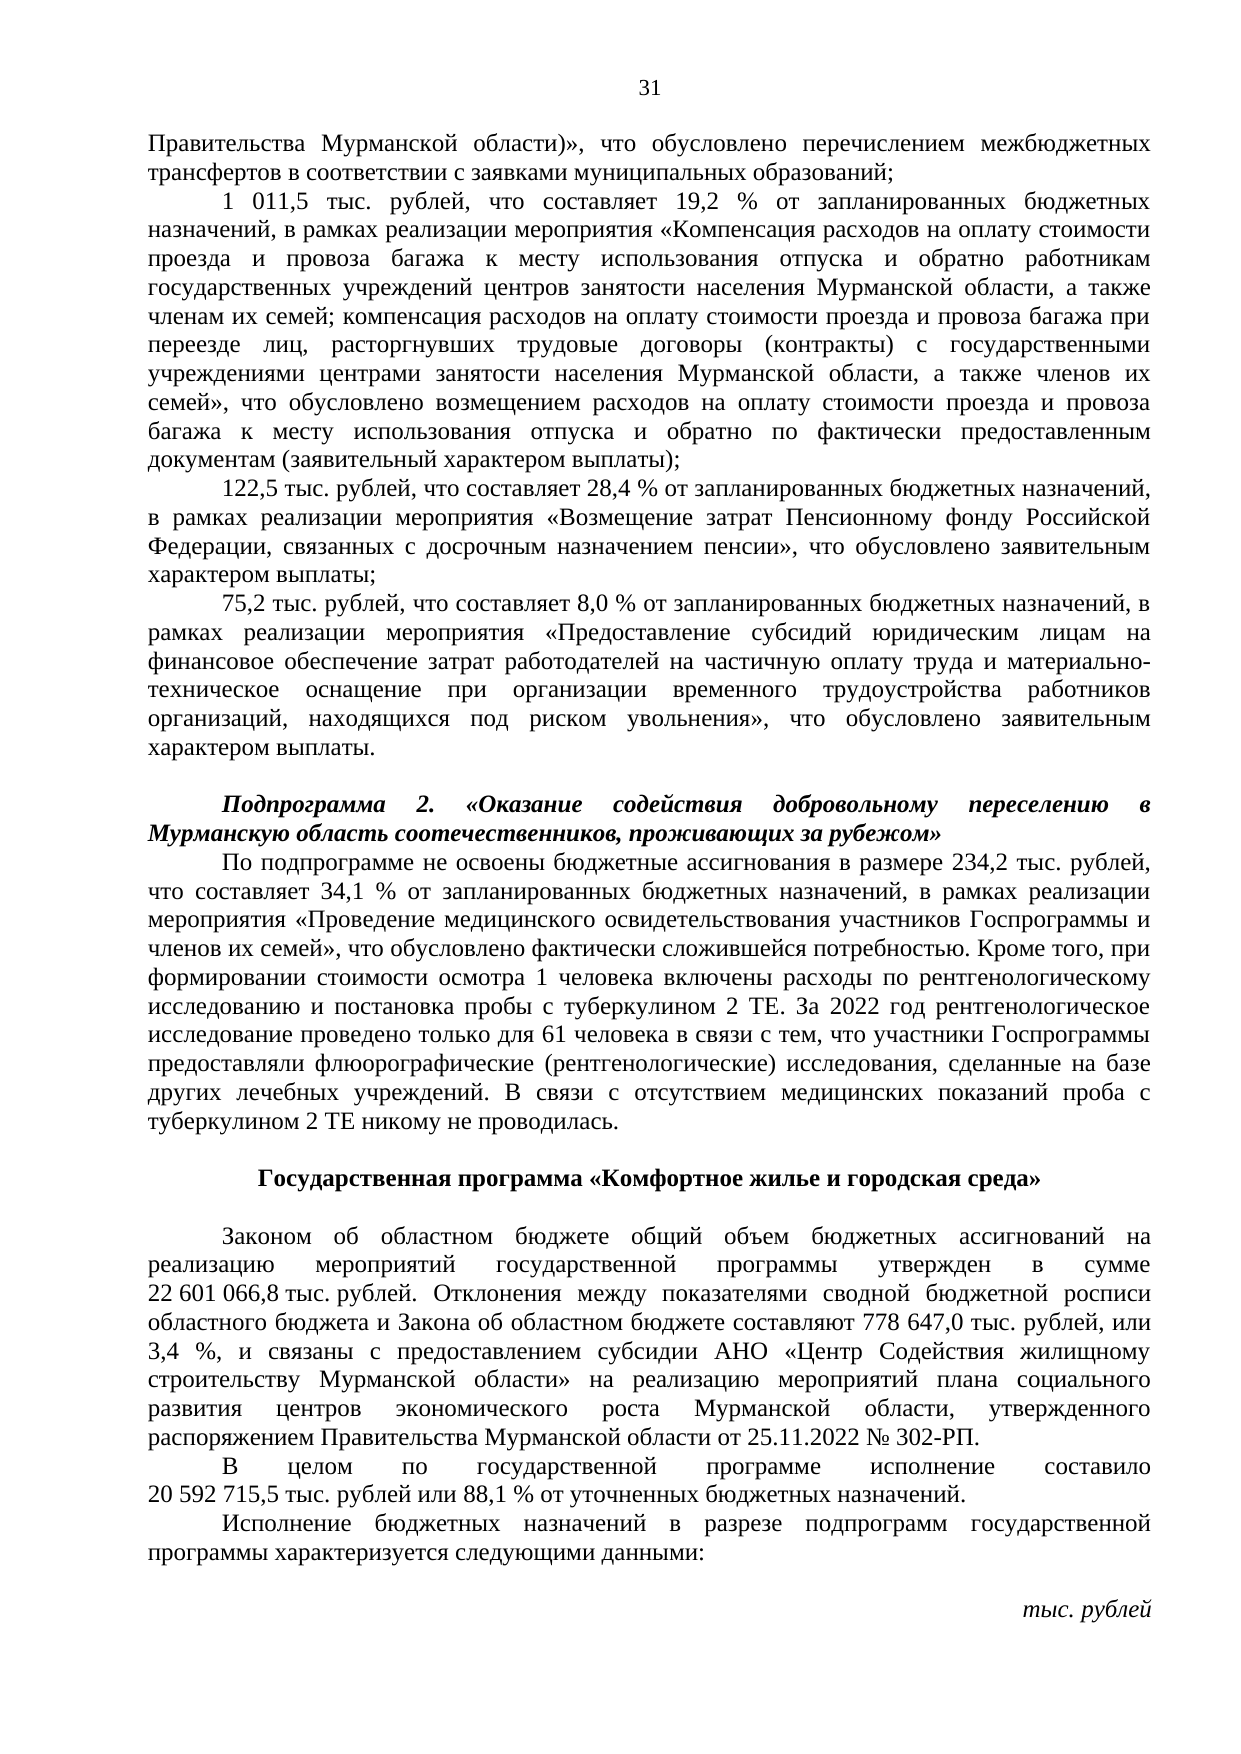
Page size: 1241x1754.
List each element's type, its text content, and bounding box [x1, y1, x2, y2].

text Исполнение бюджетных назначений в разрезе подпрограмм государственной программы характеризуется следующими данными: [148, 1508, 1152, 1566]
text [148, 128, 1152, 186]
subtitle Государственная программа «Комфортное жилье и городская среда» [148, 1163, 1152, 1192]
text тыс. рублей [148, 1594, 1152, 1623]
text Законом об областном бюджете общий объем бюджетных ассигнований на реализацию мероприятий государственной программы утвержден в сумме 22 601 066,8 тыс. рублей. Отклонения между показателями сводной бюджетной росписи областного бюджета и Закона об областном бюджете составляют 778 647,0 тыс. рублей, или 3,4 %, и связаны с предоставлением субсидии АНО «Центр Содействия жилищному строительству Мурманской области» на реализацию мероприятий плана социального развития центров экономического роста Мурманской области, утвержденного распоряжением Правительства Мурманской области от 25.11.2022 № 302-РП. [148, 1221, 1152, 1451]
text По подпрограмме не освоены бюджетные ассигнования в размере 234,2 тыс. рублей, что составляет 34,1 % от запланированных бюджетных назначений, в рамках реализации мероприятия «Проведение медицинского освидетельствования участников Госпрограммы и членов их семей», что обусловлено фактически сложившейся потребностью. Кроме того, при формировании стоимости осмотра 1 человека включены расходы по рентгенологическому исследованию и постановка пробы с туберкулином 2 ТЕ. За 2022 год рентгенологическое исследование проведено только для 61 человека в связи с тем, что участники Госпрограммы предоставляли флюорографические (рентгенологические) исследования, сделанные на базе других лечебных учреждений. В связи с отсутствием медицинских показаний проба с туберкулином 2 ТЕ никому не проводилась. [148, 847, 1152, 1134]
text 1 011,5 тыс. рублей, что составляет 19,2 % от запланированных бюджетных назначений, в рамках реализации мероприятия «Компенсация расходов на оплату стоимости проезда и провоза багажа к месту использования отпуска и обратно работникам государственных учреждений центров занятости населения Мурманской области, а также членам их семей; компенсация расходов на оплату стоимости проезда и провоза багажа при переезде лиц, расторгнувших трудовые договоры (контракты) с государственными учреждениями центрами занятости населения Мурманской области, а также членов их семей», что обусловлено возмещением расходов на оплату стоимости проезда и провоза багажа к месту использования отпуска и обратно по фактически предоставленным документам (заявительный характером выплаты); [148, 186, 1152, 473]
text 122,5 тыс. рублей, что составляет 28,4 % от запланированных бюджетных назначений, в рамках реализации мероприятия «Возмещение затрат Пенсионному фонду Российской Федерации, связанных с досрочным назначением пенсии», что обусловлено заявительным характером выплаты; [148, 473, 1152, 588]
text В целом по государственной программе исполнение составило 20 592 715,5 тыс. рублей или 88,1 % от уточненных бюджетных назначений. [148, 1451, 1152, 1508]
text Подпрограмма 2. «Оказание содействия добровольному переселению в Мурманскую область соотечественников, проживающих за рубежом» [148, 789, 1152, 847]
text 75,2 тыс. рублей, что составляет 8,0 % от запланированных бюджетных назначений, в рамках реализации мероприятия «Предоставление субсидий юридическим лицам на финансовое обеспечение затрат работодателей на частичную оплату труда и материально-техническое оснащение при организации временного трудоустройства работников организаций, находящихся под риском увольнения», что обусловлено заявительным характером выплаты. [148, 588, 1152, 761]
